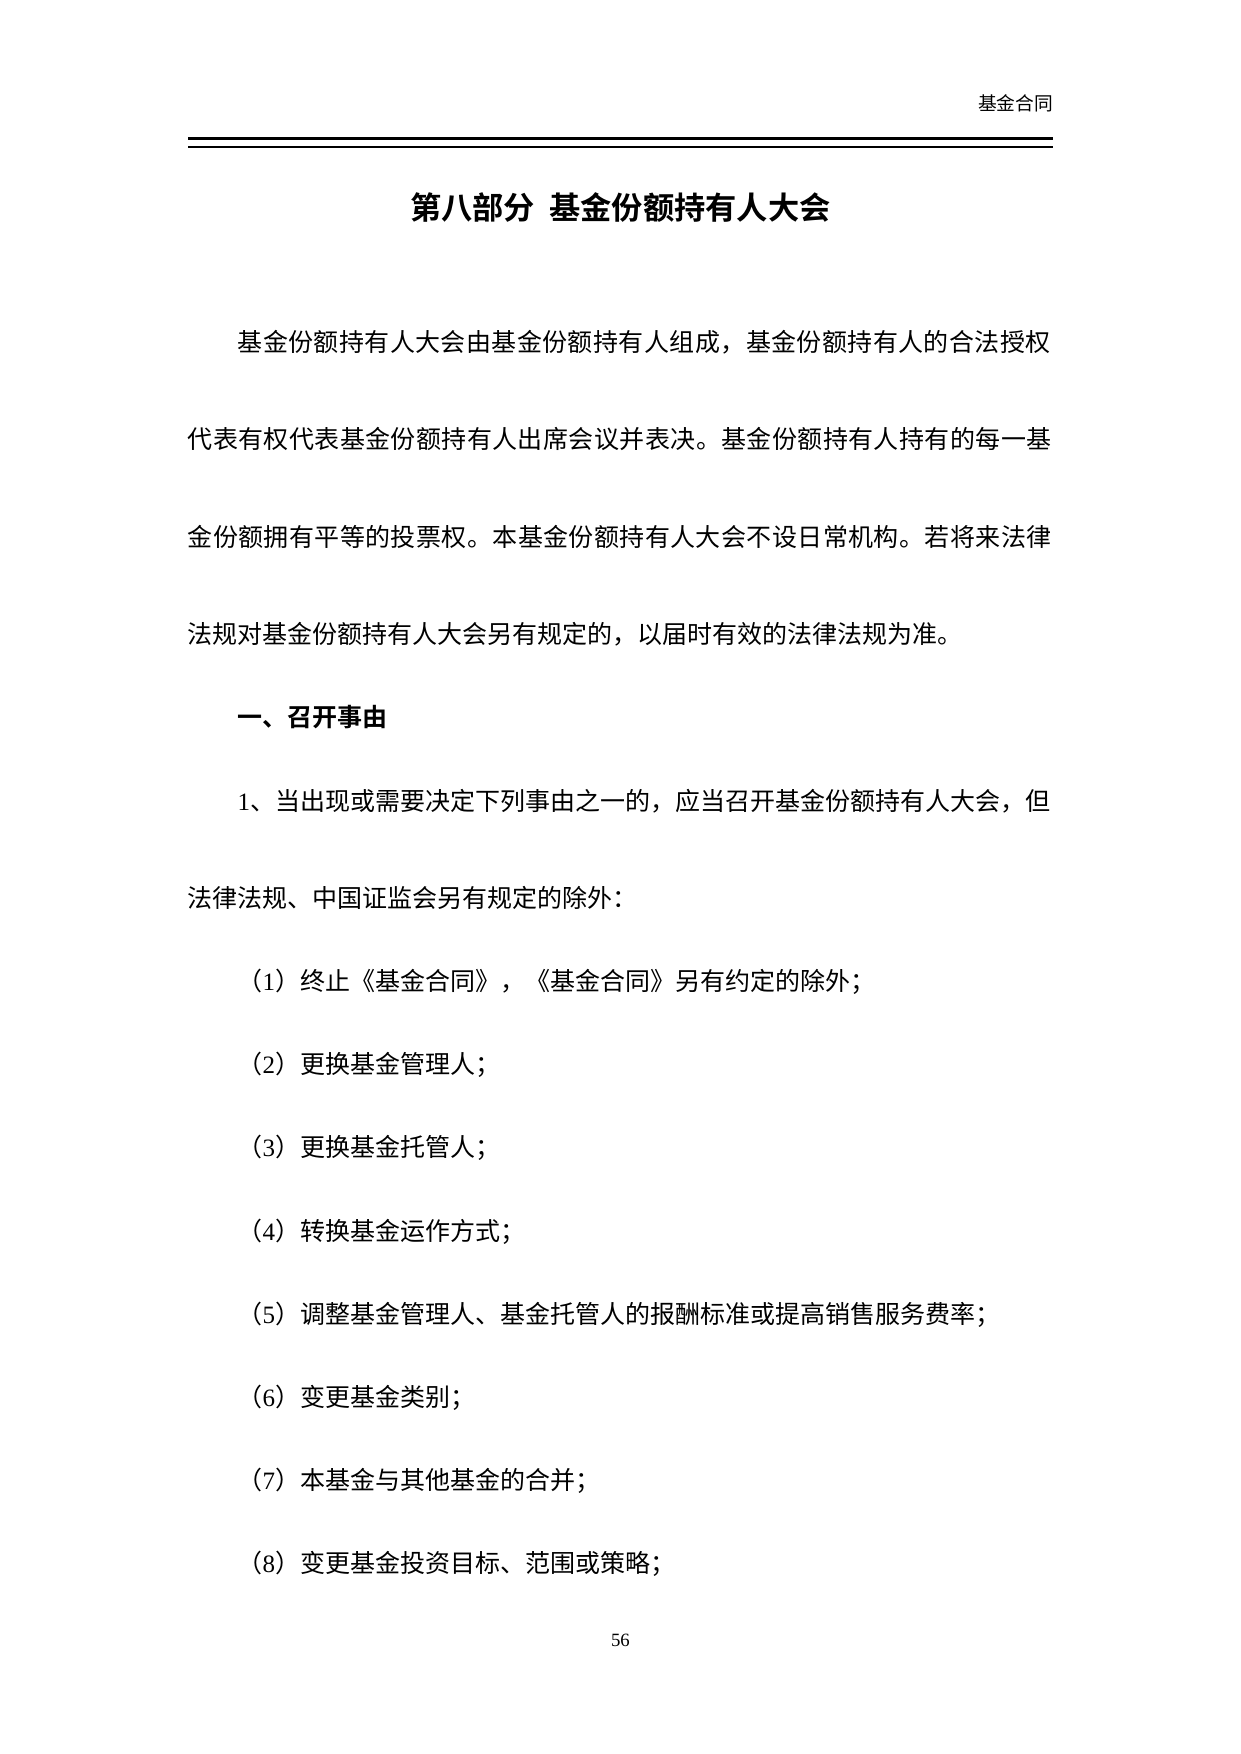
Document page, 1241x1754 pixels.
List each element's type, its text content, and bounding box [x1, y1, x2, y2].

text （3）更换基金托管人； [187, 1113, 1053, 1178]
text 1、当出现或需要决定下列事由之一的，应当召开基金份额持有人大会，但法律法规、中国证监会另有规定的除外： [187, 767, 1053, 929]
text （4）转换基金运作方式； [187, 1197, 1053, 1262]
text （1）终止《基金合同》，《基金合同》另有约定的除外； [187, 947, 1053, 1012]
text （6）变更基金类别； [187, 1363, 1053, 1428]
text （7）本基金与其他基金的合并； [187, 1446, 1053, 1511]
text （5）调整基金管理人、基金托管人的报酬标准或提高销售服务费率； [187, 1280, 1053, 1345]
text （8）变更基金投资目标、范围或策略； [187, 1529, 1053, 1594]
text （2）更换基金管理人； [187, 1030, 1053, 1095]
subtitle 第八部分 基金份额持有人大会 [187, 173, 1053, 238]
text 一、召开事由 [187, 683, 1053, 748]
text 基金份额持有人大会由基金份额持有人组成，基金份额持有人的合法授权代表有权代表基金份额持有人出席会议并表决。基金份额持有人持有的每一基金份额拥有平等的投票权。本基金份额持有人大会不设日常机构。若将来法律法规对基金份额持有人大会另有规定的，以届时有效的法律法规为准。 [187, 308, 1053, 665]
